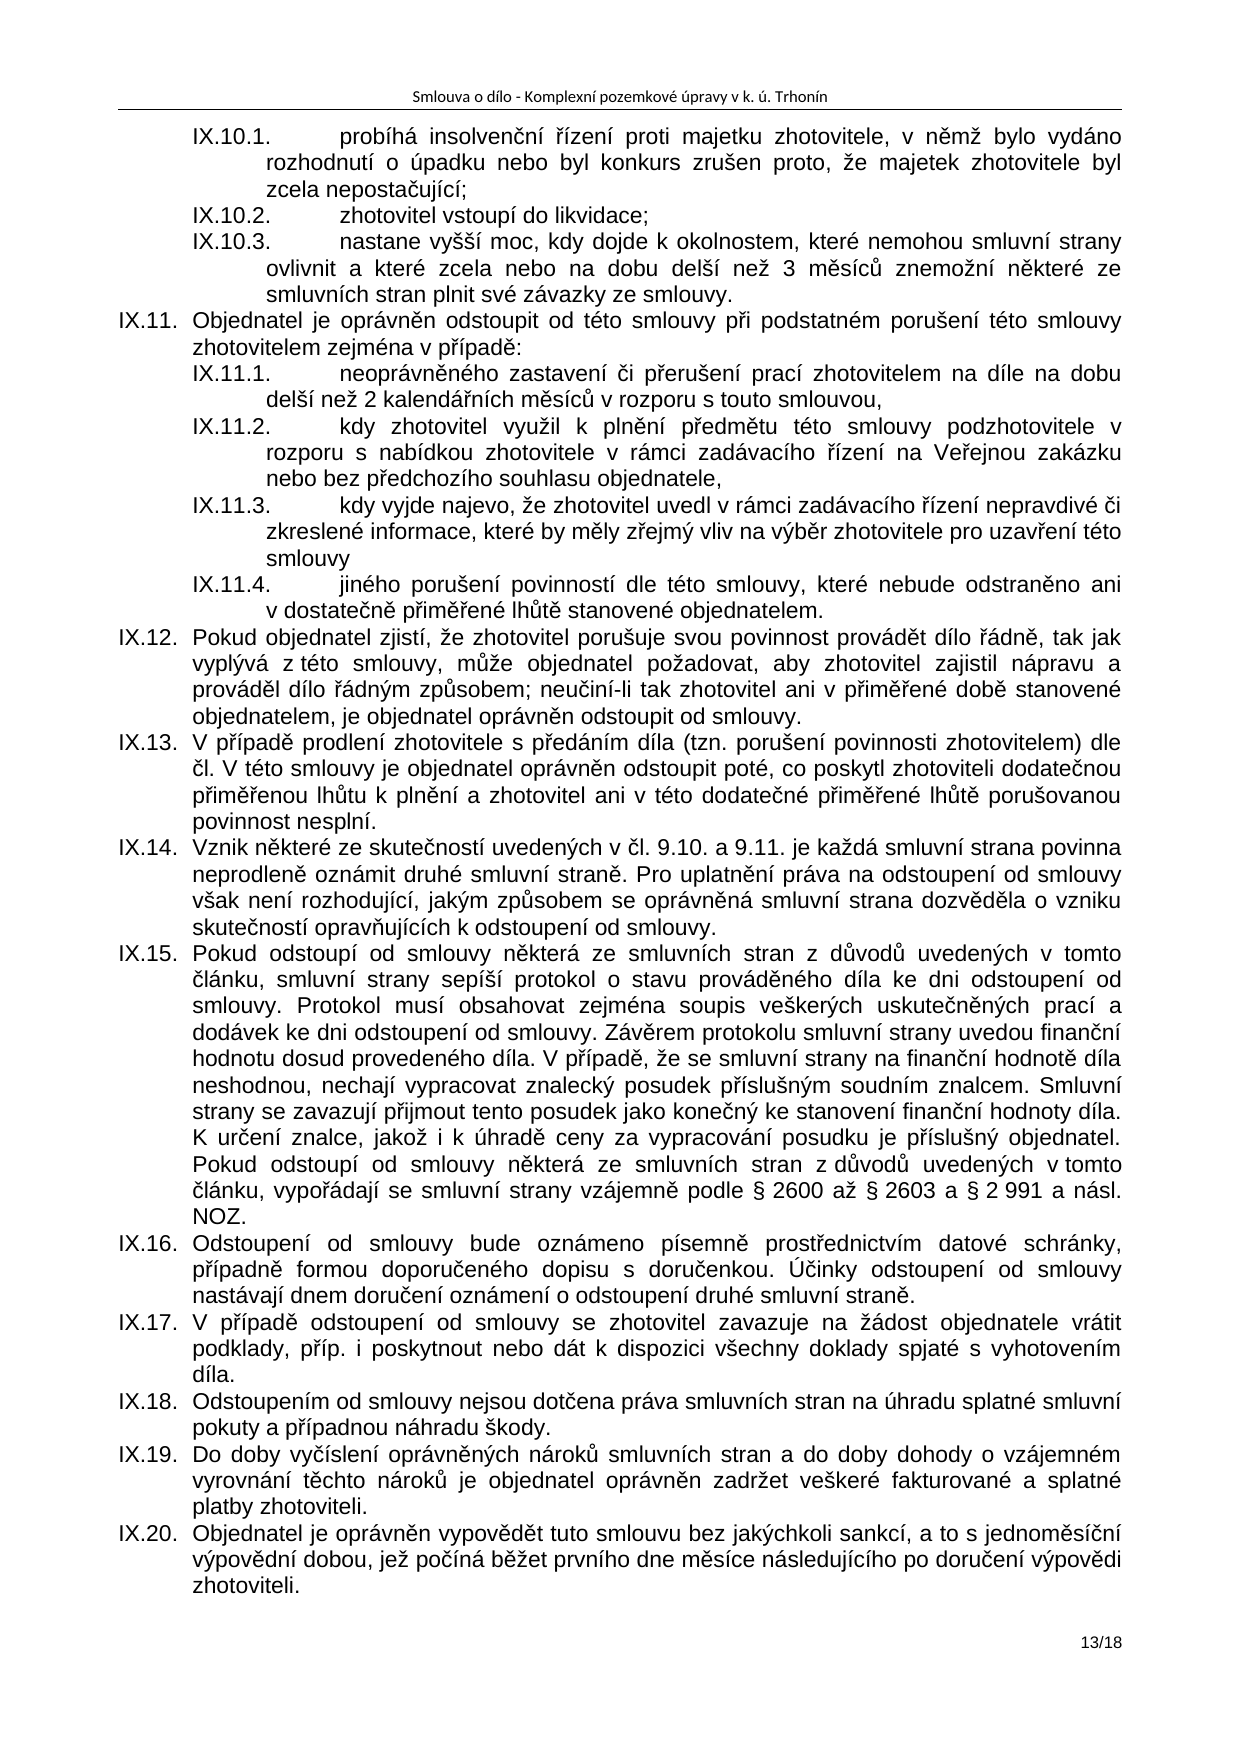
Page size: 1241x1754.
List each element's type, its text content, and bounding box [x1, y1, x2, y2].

list Do doby vyčíslení oprávněných nároků smluvních stran a do doby dohody o vzájemném vyrovnání těchto nároků je objednatel oprávněn zadržet veškeré fakturované a splatné platby zhotoviteli. [118, 1441, 1122, 1519]
list Vznik některé ze skutečností uvedených v čl. 9.10. a 9.11. je každá smluvní strana povinna neprodleně oznámit druhé smluvní straně. Pro uplatnění práva na odstoupení od smlouvy však není rozhodující, jakým způsobem se oprávněná smluvní strana dozvěděla o vzniku skutečností opravňujících k odstoupení od smlouvy. [118, 834, 1122, 940]
list Odstoupením od smlouvy nejsou dotčena práva smluvních stran na úhradu splatné smluvní pokuty a případnou náhradu škody. [118, 1388, 1122, 1441]
text nastane vyšší moc, kdy dojde k okolnostem, které nemohou smluvní strany ovlivnit a které zcela nebo na dobu delší než 3 měsíců znemožní některé ze smluvních stran plnit své závazky ze smlouvy. [192, 228, 1122, 307]
list V případě odstoupení od smlouvy se zhotovitel zavazuje na žádost objednatele vrátit podklady, příp. i poskytnout nebo dát k dispozici všechny doklady spjaté s vyhotovením díla. [118, 1309, 1122, 1388]
text jiného porušení povinností dle této smlouvy, které nebude odstraněno ani v dostatečně přiměřené lhůtě stanovené objednatelem. [192, 571, 1122, 623]
text kdy zhotovitel využil k plnění předmětu této smlouvy podzhotovitele v rozporu s nabídkou zhotovitele v rámci zadávacího řízení na Veřejnou zakázku nebo bez předchozího souhlasu objednatele, [192, 413, 1122, 492]
list Pokud odstoupí od smlouvy některá ze smluvních stran z důvodů uvedených v tomto článku, smluvní strany sepíší protokol o stavu prováděného díla ke dni odstoupení od smlouvy. Protokol musí obsahovat zejména soupis veškerých uskutečněných prací a dodávek ke dni odstoupení od smlouvy. Závěrem protokolu smluvní strany uvedou finanční hodnotu dosud provedeného díla. V případě, že se smluvní strany na finanční hodnotě díla neshodnou, nechají vypracovat znalecký posudek příslušným soudním znalcem. Smluvní strany se zavazují přijmout tento posudek jako konečný ke stanovení finanční hodnoty díla. K určení znalce, jakož i k úhradě ceny za vypracování posudku je příslušný objednatel. Pokud odstoupí od smlouvy některá ze smluvních stran z důvodů uvedených v tomto článku, vypořádají se smluvní strany vzájemně podle § 2600 až § 2603 a § 2 991 a násl. NOZ. [118, 940, 1122, 1230]
list V případě prodlení zhotovitele s předáním díla (tzn. porušení povinnosti zhotovitelem) dle čl. V této smlouvy je objednatel oprávněn odstoupit poté, co poskytl zhotoviteli dodatečnou přiměřenou lhůtu k plnění a zhotovitel ani v této dodatečné přiměřené lhůtě porušovanou povinnost nesplní. [118, 729, 1122, 834]
text kdy vyjde najevo, že zhotovitel uvedl v rámci zadávacího řízení nepravdivé či zkreslené informace, které by měly zřejmý vliv na výběr zhotovitele pro uzavření této smlouvy [192, 492, 1122, 571]
list Pokud objednatel zjistí, že zhotovitel porušuje svou povinnost provádět dílo řádně, tak jak vyplývá z této smlouvy, může objednatel požadovat, aby zhotovitel zajistil nápravu a prováděl dílo řádným způsobem; neučiní-li tak zhotovitel ani v přiměřené době stanovené objednatelem, je objednatel oprávněn odstoupit od smlouvy. [118, 623, 1122, 729]
list Odstoupení od smlouvy bude oznámeno písemně prostřednictvím datové schránky, případně formou doporučeného dopisu s doručenkou. Účinky odstoupení od smlouvy nastávají dnem doručení oznámení o odstoupení druhé smluvní straně. [118, 1230, 1122, 1309]
list Objednatel je oprávněn odstoupit od této smlouvy při podstatném porušení této smlouvy zhotovitelem zejména v případě: [118, 307, 1122, 360]
text probíhá insolvenční řízení proti majetku zhotovitele, v němž bylo vydáno rozhodnutí o úpadku nebo byl konkurs zrušen proto, že majetek zhotovitele byl zcela nepostačující; [192, 123, 1122, 202]
text neoprávněného zastavení či přerušení prací zhotovitelem na díle na dobu delší než 2 kalendářních měsíců v rozporu s touto smlouvou, [192, 360, 1122, 413]
list Objednatel je oprávněn vypovědět tuto smlouvu bez jakýchkoli sankcí, a to s jednoměsíční výpovědní dobou, jež počíná běžet prvního dne měsíce následujícího po doručení výpovědi zhotoviteli. [118, 1519, 1122, 1599]
text zhotovitel vstoupí do likvidace; [192, 202, 1122, 228]
